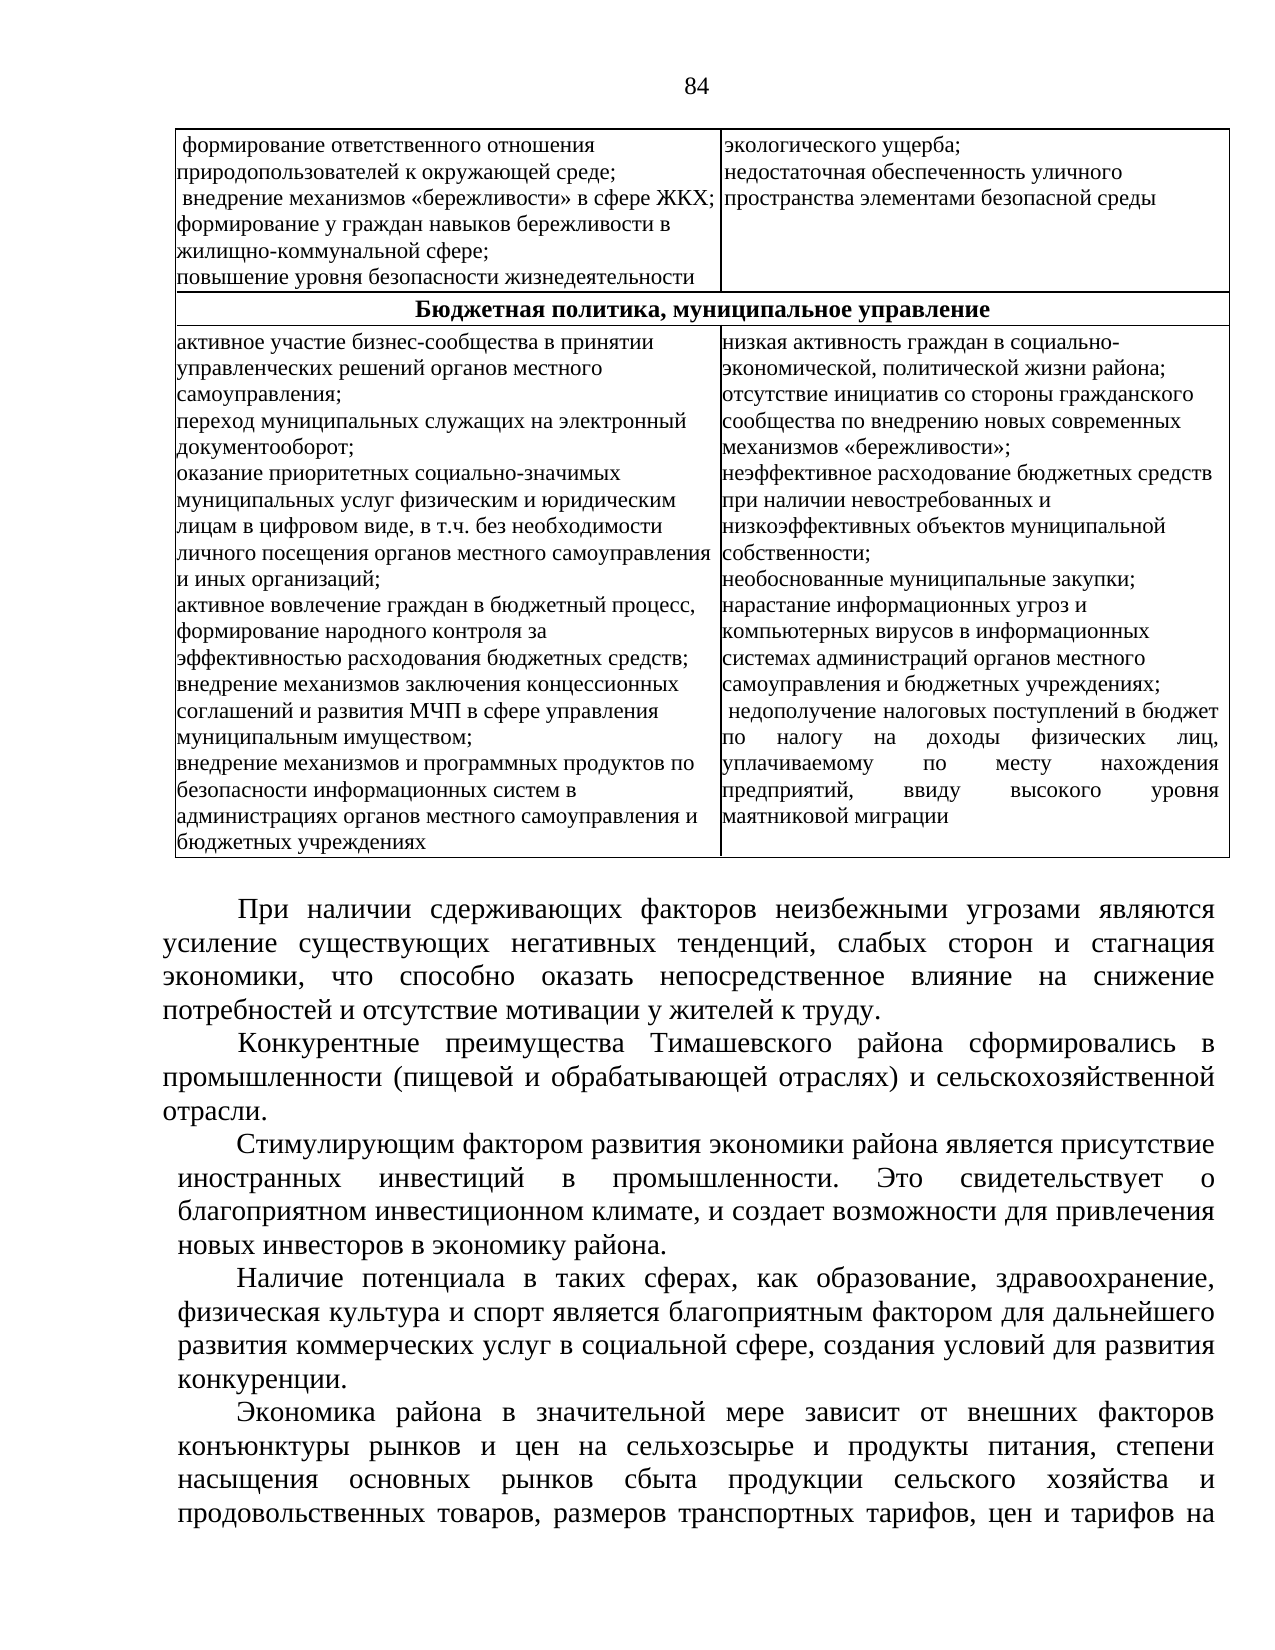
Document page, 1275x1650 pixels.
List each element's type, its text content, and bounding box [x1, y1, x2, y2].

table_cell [722, 130, 1229, 291]
text Стимулирующим фактором развития экономики района является присутствие иностранных инвестиций в промышленности. Это свидетельствует о благоприятном инвестиционном климате, и создает возможности для привлечения новых инвесторов в экономику района. [177, 1126, 1216, 1260]
table_cell низкая активность граждан в социально-экономической, политической жизни района; отсутствие инициатив со стороны гражданского сообщества по внедрению новых современных механизмов «бережливости»; неэффективное расходование бюджетных средств при наличии невостребованных и низкоэффективных объектов муниципальной собственности; необоснованные муниципальные закупки; нарастание информационных угроз и компьютерных вирусов в информационных системах администраций органов местного самоуправления и бюджетных учреждениях; недополучение налоговых поступлений в бюджет по налогу на доходы физических лиц, уплачиваемому по месту нахождения предприятий, ввиду высокого уровня маятниковой миграции [722, 326, 1229, 856]
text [177, 1394, 1216, 1529]
text Наличие потенциала в таких сферах, как образование, здравоохранение, физическая культура и спорт является благоприятным фактором для дальнейшего развития коммерческих услуг в социальной сфере, создания условий для развития конкуренции. [177, 1260, 1216, 1394]
text Конкурентные преимущества Тимашевского района сформировались в промышленности (пищевой и обрабатывающей отраслях) и сельскохозяйственной отрасли. [162, 1026, 1216, 1126]
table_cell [176, 130, 720, 291]
text При наличии сдерживающих факторов неизбежными угрозами являются усиление существующих негативных тенденций, слабых сторон и стагнация экономики, что способно оказать непосредственное влияние на снижение потребностей и отсутствие мотивации у жителей к труду. [162, 891, 1216, 1026]
table_cell Бюджетная политика, муниципальное управление [176, 292, 1229, 324]
table_cell активное участие бизнес-сообщества в принятии управленческих решений органов местного самоуправления; переход муниципальных служащих на электронный документооборот; оказание приоритетных социально-значимых муниципальных услуг физическим и юридическим лицам в цифровом виде, в т.ч. без необходимости личного посещения органов местного самоуправления и иных организаций; активное вовлечение граждан в бюджетный процесс, формирование народного контроля за эффективностью расходования бюджетных средств; внедрение механизмов заключения концессионных соглашений и развития МЧП в сфере управления муниципальным имуществом; внедрение механизмов и программных продуктов по безопасности информационных систем в администрациях органов местного самоуправления и бюджетных учреждениях [176, 326, 720, 856]
